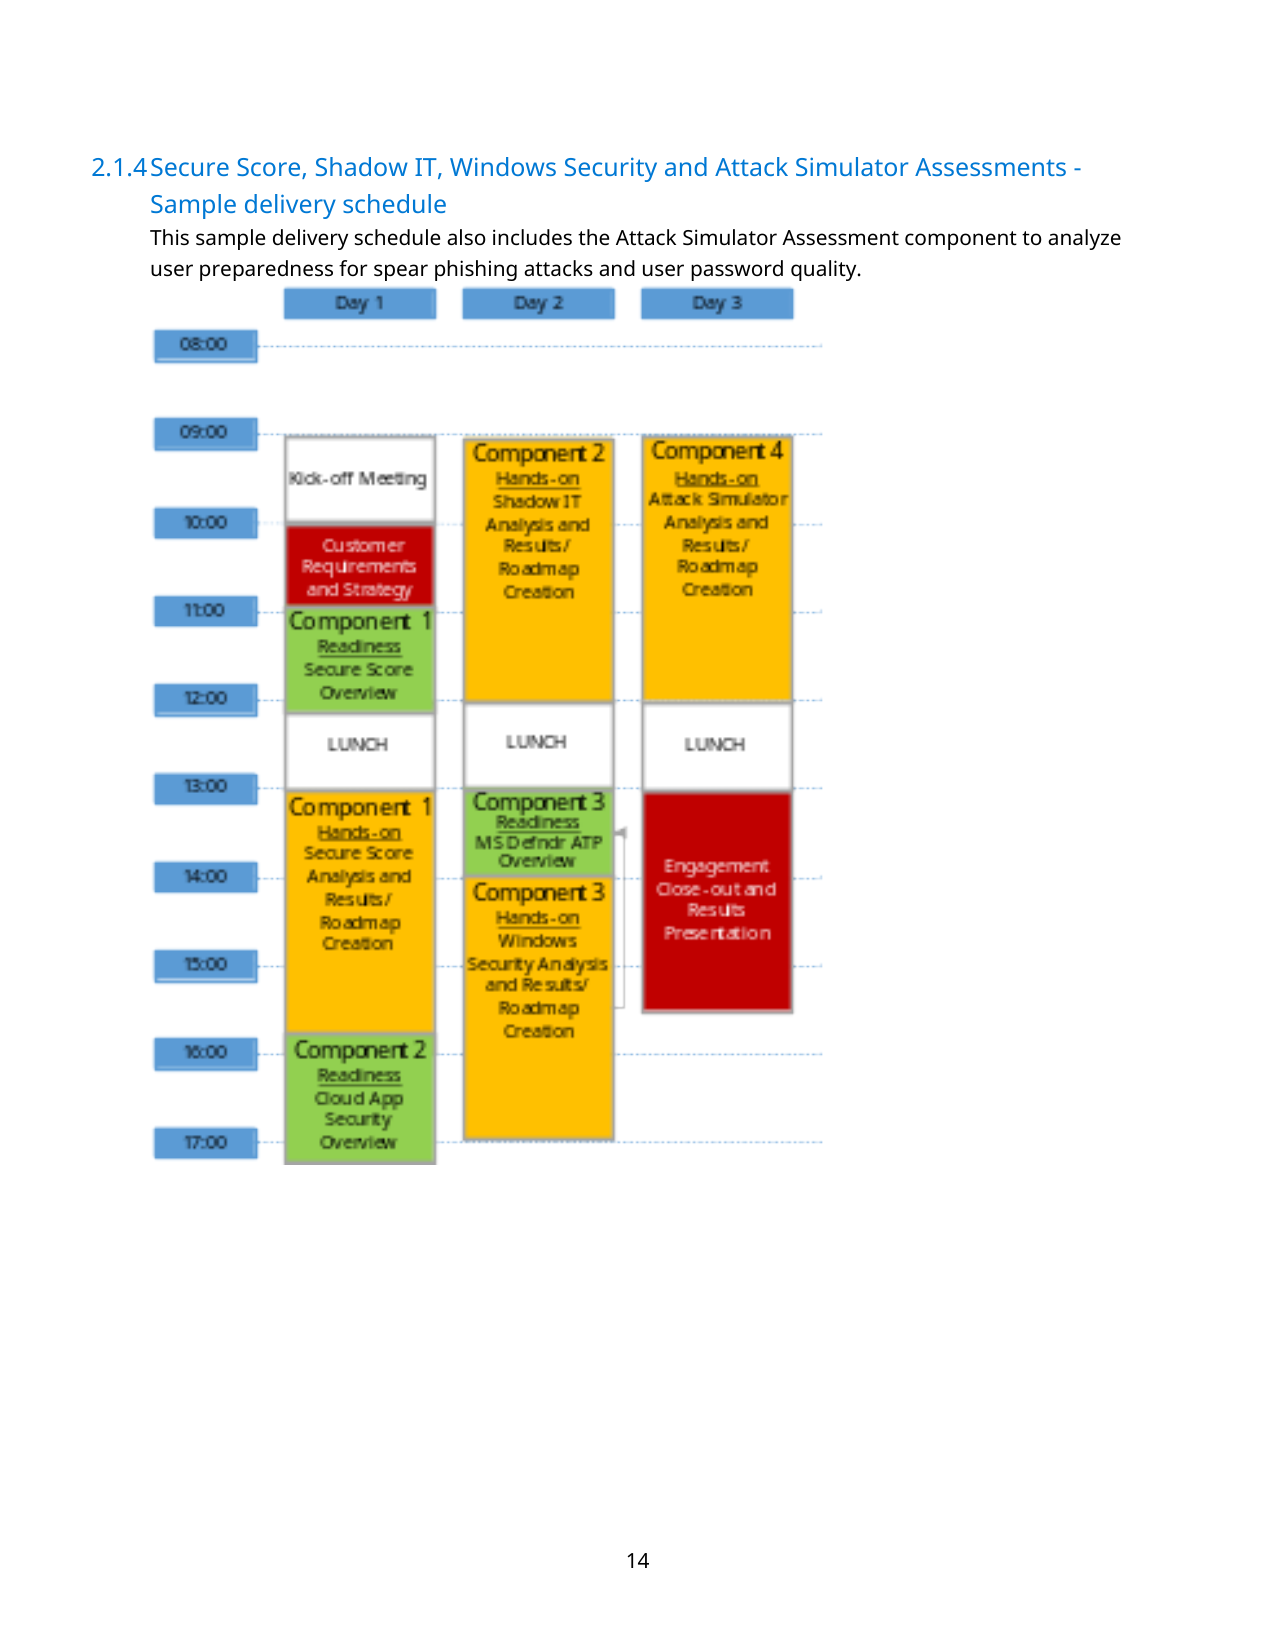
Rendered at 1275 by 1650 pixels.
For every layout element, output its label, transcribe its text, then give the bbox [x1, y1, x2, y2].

subtitle Secure Score, Shadow IT, Windows Security and Attack Simulator Assessments - Sample delivery schedule [91, 150, 1125, 221]
text This sample delivery schedule also includes the Attack Simulator Assessment component to analyze user preparedness for spear phishing attacks and user password quality. [150, 223, 1125, 1165]
